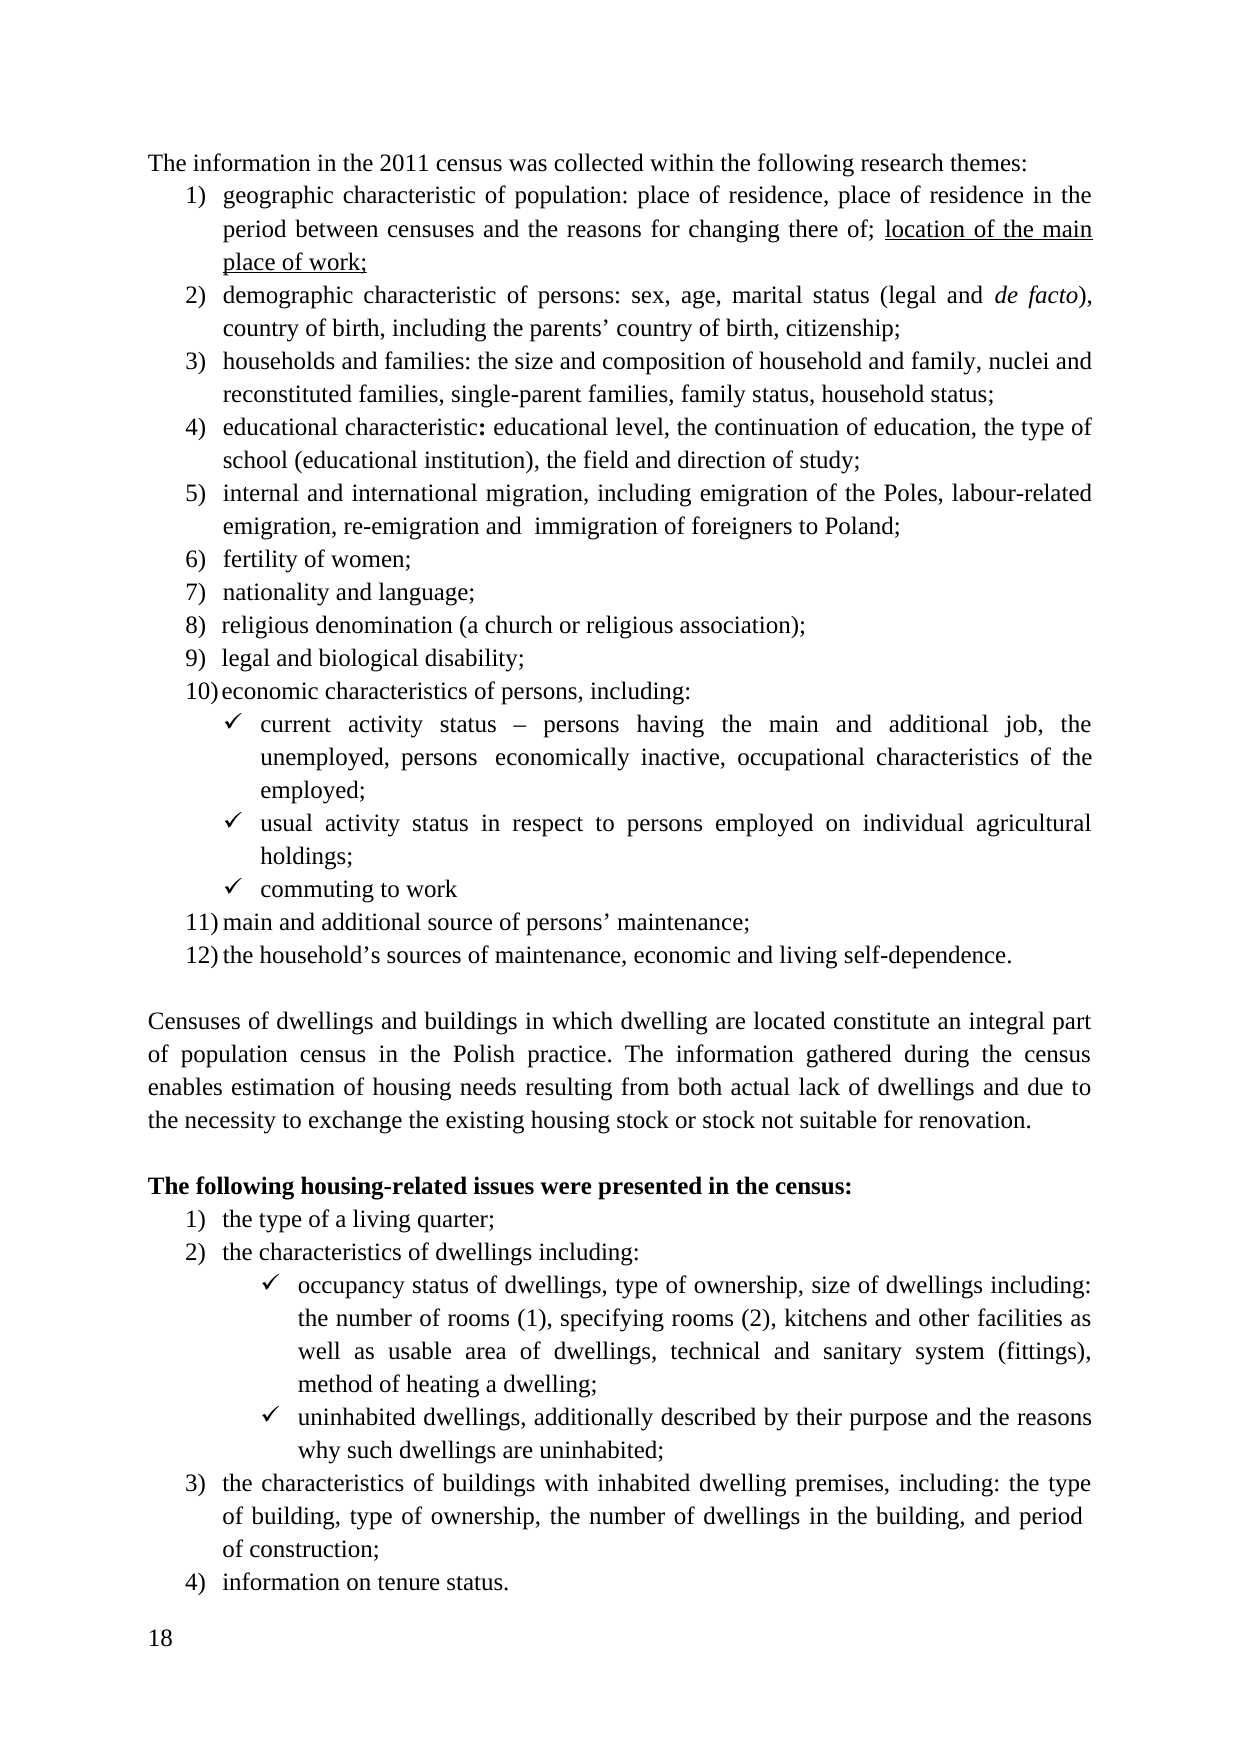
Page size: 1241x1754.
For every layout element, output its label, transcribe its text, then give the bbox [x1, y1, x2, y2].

list legal and biological disability; [185, 643, 1093, 672]
list internal and international migration, including emigration of the Poles, labour-related emigration, re-emigration and immigration of foreigners to Poland; [185, 478, 1093, 539]
list commuting to work [223, 874, 1093, 903]
list the characteristics of dwellings including: [185, 1237, 1093, 1266]
list current activity status – persons having the main and additional job, the unemployed, persons economically inactive, occupational characteristics of the employed; [223, 709, 1093, 804]
list main and additional source of persons’ maintenance; [185, 907, 1093, 936]
text The information in the 2011 census was collected within the following research themes: [148, 148, 1093, 176]
list religious denomination (a church or religious association); [185, 610, 1093, 639]
list uninhabited dwellings, additionally described by their purpose and the reasons why such dwellings are uninhabited; [260, 1402, 1093, 1464]
list demographic characteristic of persons: sex, age, marital status (legal and de facto), country of birth, including the parents’ country of birth, citizenship; [185, 280, 1093, 341]
text The following housing-related issues were presented in the census: [148, 1171, 1093, 1200]
list the characteristics of buildings with inhabited dwelling premises, including: the type of building, type of ownership, the number of dwellings in the building, and period of construction; [185, 1468, 1093, 1563]
list economic characteristics of persons, including: [185, 676, 1093, 705]
list information on tenure status. [185, 1567, 1093, 1596]
list fertility of women; [185, 544, 1093, 573]
list the household’s sources of maintenance, economic and living self-dependence. [185, 940, 1093, 969]
list educational characteristic: educational level, the continuation of education, the type of school (educational institution), the field and direction of study; [185, 412, 1093, 473]
text Censuses of dwellings and buildings in which dwelling are located constitute an integral part of population census in the Polish practice. The information gathered during the census enables estimation of housing needs resulting from both actual lack of dwellings and due to the necessity to exchange the existing housing stock or stock not suitable for renovation. [148, 1006, 1093, 1134]
list the type of a living quarter; [185, 1204, 1093, 1233]
list households and families: the size and composition of household and family, nuclei and reconstituted families, single-parent families, family status, household status; [185, 346, 1093, 407]
list nationality and language; [185, 577, 1093, 606]
list geographic characteristic of population: place of residence, place of residence in the period between censuses and the reasons for changing there of; location of the main place of work; [185, 181, 1093, 275]
list occupancy status of dwellings, type of ownership, size of dwellings including: the number of rooms (1), specifying rooms (2), kitchens and other facilities as well as usable area of dwellings, technical and sanitary system (fittings), method of heating a dwelling; [260, 1270, 1093, 1398]
list usual activity status in respect to persons employed on individual agricultural holdings; [223, 808, 1093, 870]
